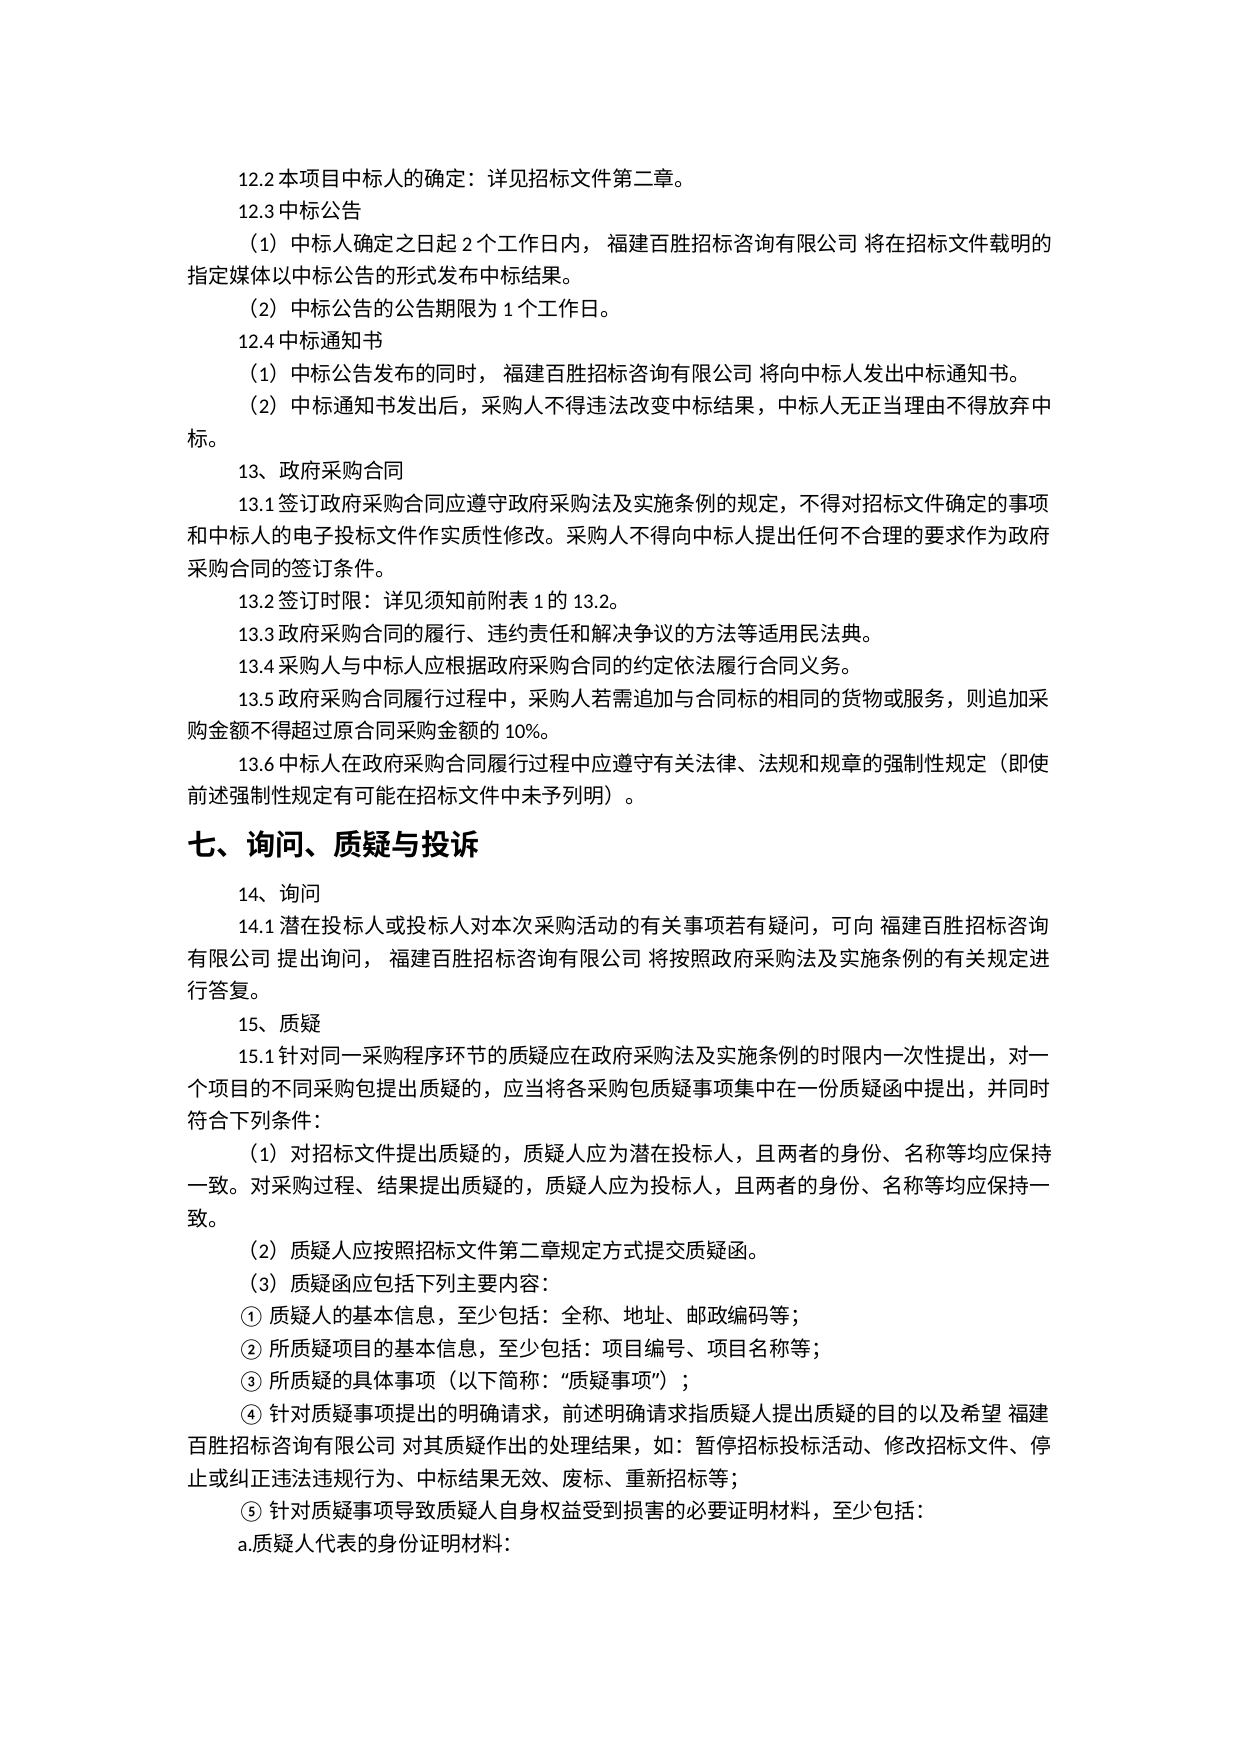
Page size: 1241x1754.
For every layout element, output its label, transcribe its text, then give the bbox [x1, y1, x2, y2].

text （1）中标人确定之日起2个工作日内， 福建百胜招标咨询有限公司 将在招标文件载明的指定媒体以中标公告的形式发布中标结果。 [187, 227, 1053, 292]
text 12.3中标公告 [187, 194, 1053, 227]
text （3）质疑函应包括下列主要内容： [187, 1267, 1053, 1299]
text 12.4中标通知书 [187, 324, 1053, 357]
text 15、质疑 [187, 1007, 1053, 1039]
text 13.1签订政府采购合同应遵守政府采购法及实施条例的规定，不得对招标文件确定的事项和中标人的电子投标文件作实质性修改。采购人不得向中标人提出任何不合理的要求作为政府采购合同的签订条件。 [187, 487, 1053, 584]
text 13、政府采购合同 [187, 454, 1053, 487]
text 12.2本项目中标人的确定：详见招标文件第二章。 [187, 162, 1053, 194]
text 七、询问、质疑与投诉 [187, 812, 1053, 877]
text 14.1潜在投标人或投标人对本次采购活动的有关事项若有疑问，可向 福建百胜招标咨询有限公司 提出询问， 福建百胜招标咨询有限公司 将按照政府采购法及实施条例的有关规定进行答复。 [187, 909, 1053, 1007]
text 13.3政府采购合同的履行、违约责任和解决争议的方法等适用民法典。 [187, 617, 1053, 649]
text ③所质疑的具体事项（以下简称：“质疑事项”）； [187, 1364, 1053, 1397]
text （2）质疑人应按照招标文件第二章规定方式提交质疑函。 [187, 1234, 1053, 1267]
text ②所质疑项目的基本信息，至少包括：项目编号、项目名称等； [187, 1332, 1053, 1364]
text 13.6中标人在政府采购合同履行过程中应遵守有关法律、法规和规章的强制性规定（即使前述强制性规定有可能在招标文件中未予列明）。 [187, 747, 1053, 812]
text 13.5政府采购合同履行过程中，采购人若需追加与合同标的相同的货物或服务，则追加采购金额不得超过原合同采购金额的10%。 [187, 682, 1053, 747]
text ①质疑人的基本信息，至少包括：全称、地址、邮政编码等； [187, 1299, 1053, 1332]
text 14、询问 [187, 877, 1053, 909]
text （1）中标公告发布的同时， 福建百胜招标咨询有限公司 将向中标人发出中标通知书。 [187, 357, 1053, 389]
text ⑤针对质疑事项导致质疑人自身权益受到损害的必要证明材料，至少包括： [187, 1494, 1053, 1527]
text 15.1针对同一采购程序环节的质疑应在政府采购法及实施条例的时限内一次性提出，对一个项目的不同采购包提出质疑的，应当将各采购包质疑事项集中在一份质疑函中提出，并同时符合下列条件： [187, 1039, 1053, 1137]
text （2）中标公告的公告期限为1个工作日。 [187, 292, 1053, 324]
text a.质疑人代表的身份证明材料： [187, 1527, 1053, 1559]
text 13.2签订时限：详见须知前附表1的13.2。 [187, 584, 1053, 617]
text ④针对质疑事项提出的明确请求，前述明确请求指质疑人提出质疑的目的以及希望 福建百胜招标咨询有限公司 对其质疑作出的处理结果，如：暂停招标投标活动、修改招标文件、停止或纠正违法违规行为、中标结果无效、废标、重新招标等； [187, 1397, 1053, 1494]
text （1）对招标文件提出质疑的，质疑人应为潜在投标人，且两者的身份、名称等均应保持一致。对采购过程、结果提出质疑的，质疑人应为投标人，且两者的身份、名称等均应保持一致。 [187, 1137, 1053, 1234]
text 13.4采购人与中标人应根据政府采购合同的约定依法履行合同义务。 [187, 649, 1053, 682]
text （2）中标通知书发出后，采购人不得违法改变中标结果，中标人无正当理由不得放弃中标。 [187, 389, 1053, 454]
